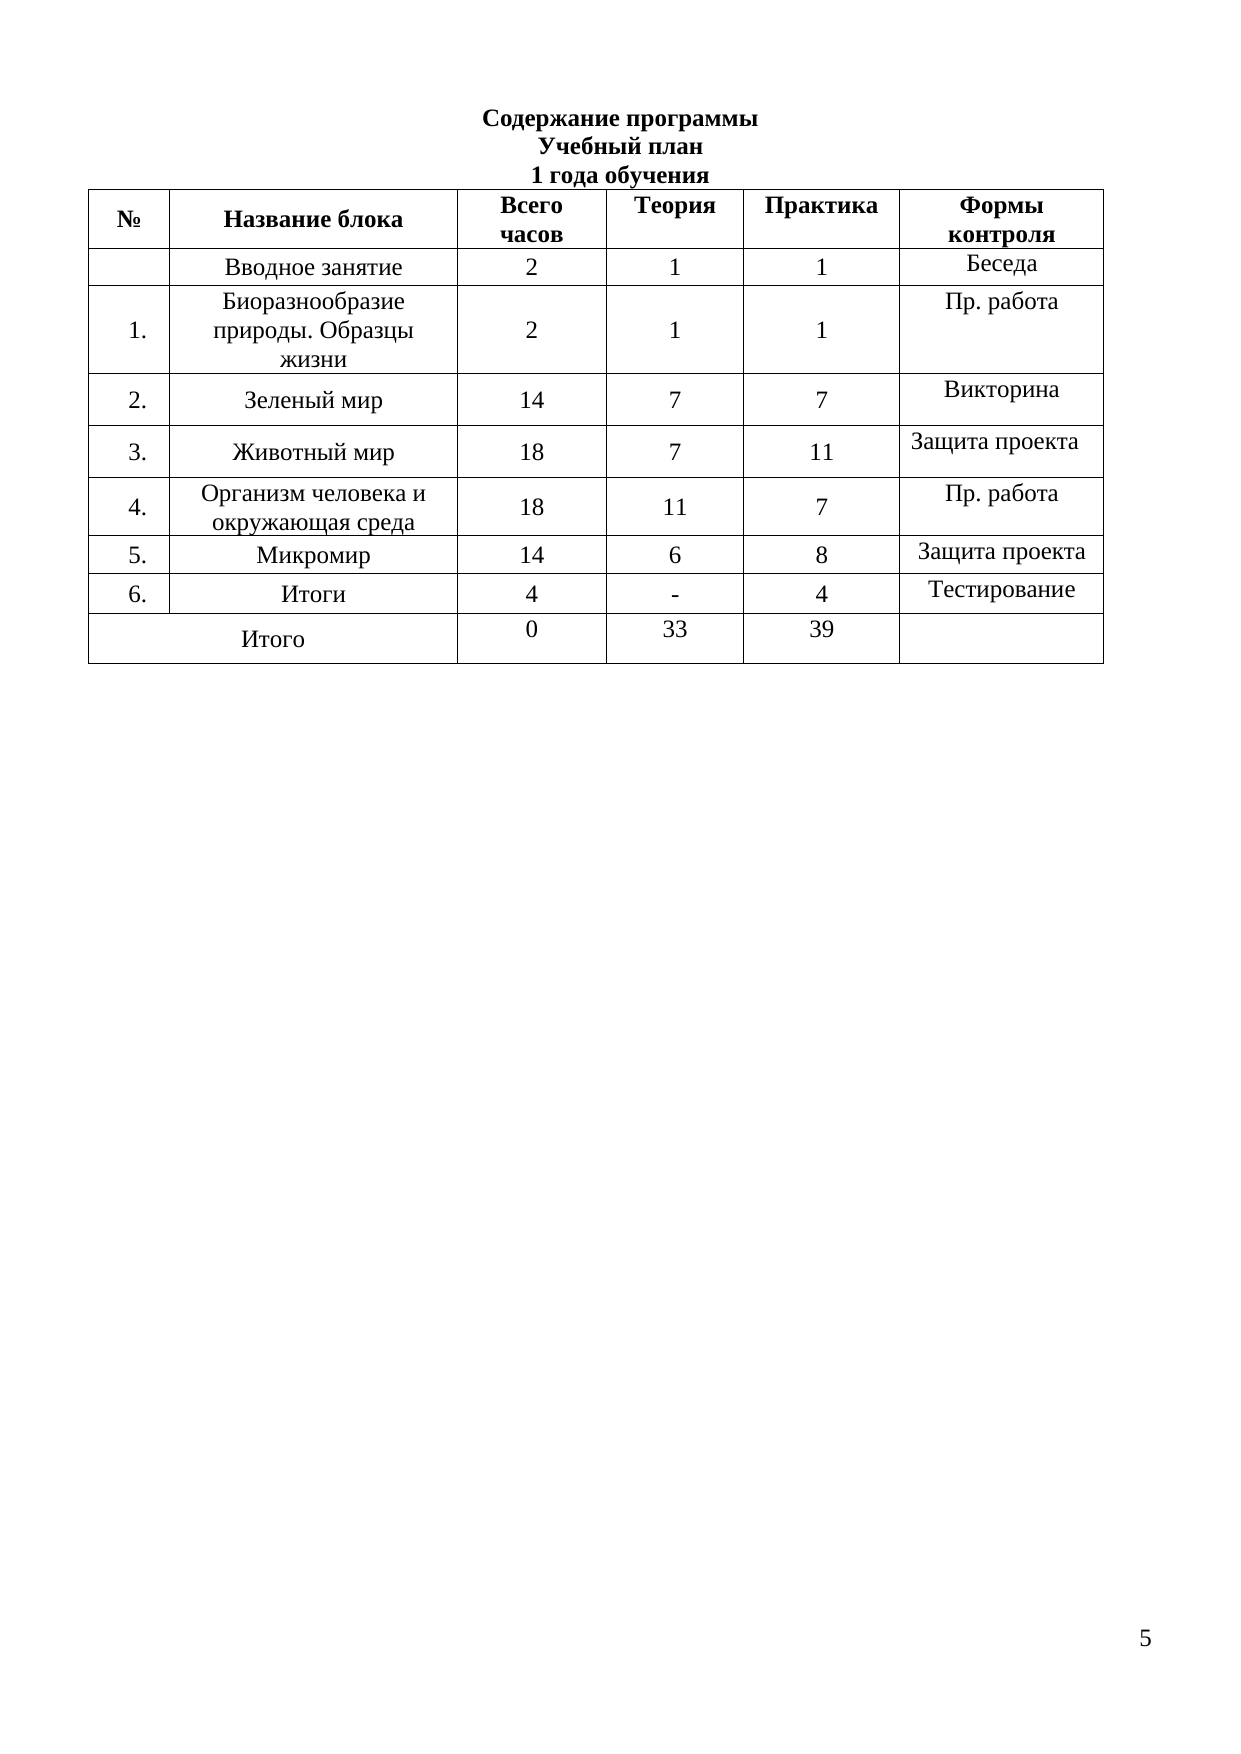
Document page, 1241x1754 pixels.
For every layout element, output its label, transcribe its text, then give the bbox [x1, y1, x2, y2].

table_cell 2 [458, 249, 606, 285]
table_cell 7 [607, 374, 743, 425]
table_cell 1 [744, 286, 899, 373]
text Содержание программы [89, 103, 1152, 131]
table_cell 7 [744, 478, 899, 535]
table_cell 1 [607, 249, 743, 285]
table_cell Биоразнообразие природы. Образцы жизни [170, 286, 457, 373]
table_cell Тестирование [900, 574, 1103, 613]
table_header Практика [744, 190, 899, 247]
table_cell 7 [607, 426, 743, 477]
table_cell Беседа [900, 249, 1103, 285]
table_cell 11 [744, 426, 899, 477]
table_cell Организм человека и окружающая среда [170, 478, 457, 535]
table_cell 14 [458, 536, 606, 573]
table_cell Вводное занятие [170, 249, 457, 285]
table_cell [89, 574, 169, 613]
table_cell 1 [744, 249, 899, 285]
table_cell [900, 614, 1103, 663]
table_cell 7 [744, 374, 899, 425]
table_cell 4 [458, 574, 606, 613]
table_cell 4 [744, 574, 899, 613]
table_cell Пр. работа [900, 286, 1103, 373]
table_cell 2 [458, 286, 606, 373]
table_cell 8 [744, 536, 899, 573]
table_cell 18 [458, 426, 606, 477]
table_cell 6 [607, 536, 743, 573]
table_cell Защита проекта [900, 536, 1103, 573]
table_header Формы контроля [900, 190, 1103, 247]
table_cell Микромир [170, 536, 457, 573]
table_cell - [607, 574, 743, 613]
table_cell 72 [458, 614, 606, 663]
table_cell 1 [607, 286, 743, 373]
table_cell Викторина [900, 374, 1103, 425]
table_cell 33 [607, 614, 743, 663]
table_cell Зеленый мир [170, 374, 457, 425]
table_cell Пр. работа [900, 478, 1103, 535]
table_cell Защита проекта [900, 426, 1103, 477]
table_cell Итого [89, 614, 457, 663]
table_cell [89, 536, 169, 573]
table_cell 14 [458, 374, 606, 425]
table_header Название блока [170, 190, 457, 247]
table_header Всего часов [458, 190, 606, 247]
table_cell [89, 426, 169, 477]
table_cell [89, 286, 169, 373]
table_cell Животный мир [170, 426, 457, 477]
table_header № [89, 190, 169, 247]
table_cell [89, 249, 169, 285]
table_cell 11 [607, 478, 743, 535]
text Учебный план [89, 131, 1152, 160]
table_header Теория [607, 190, 743, 247]
table_cell 18 [458, 478, 606, 535]
table_cell [89, 478, 169, 535]
table_cell 39 [744, 614, 899, 663]
table_cell Итоги [170, 574, 457, 613]
text 1 года обучения [89, 160, 1152, 189]
table_cell [89, 374, 169, 425]
